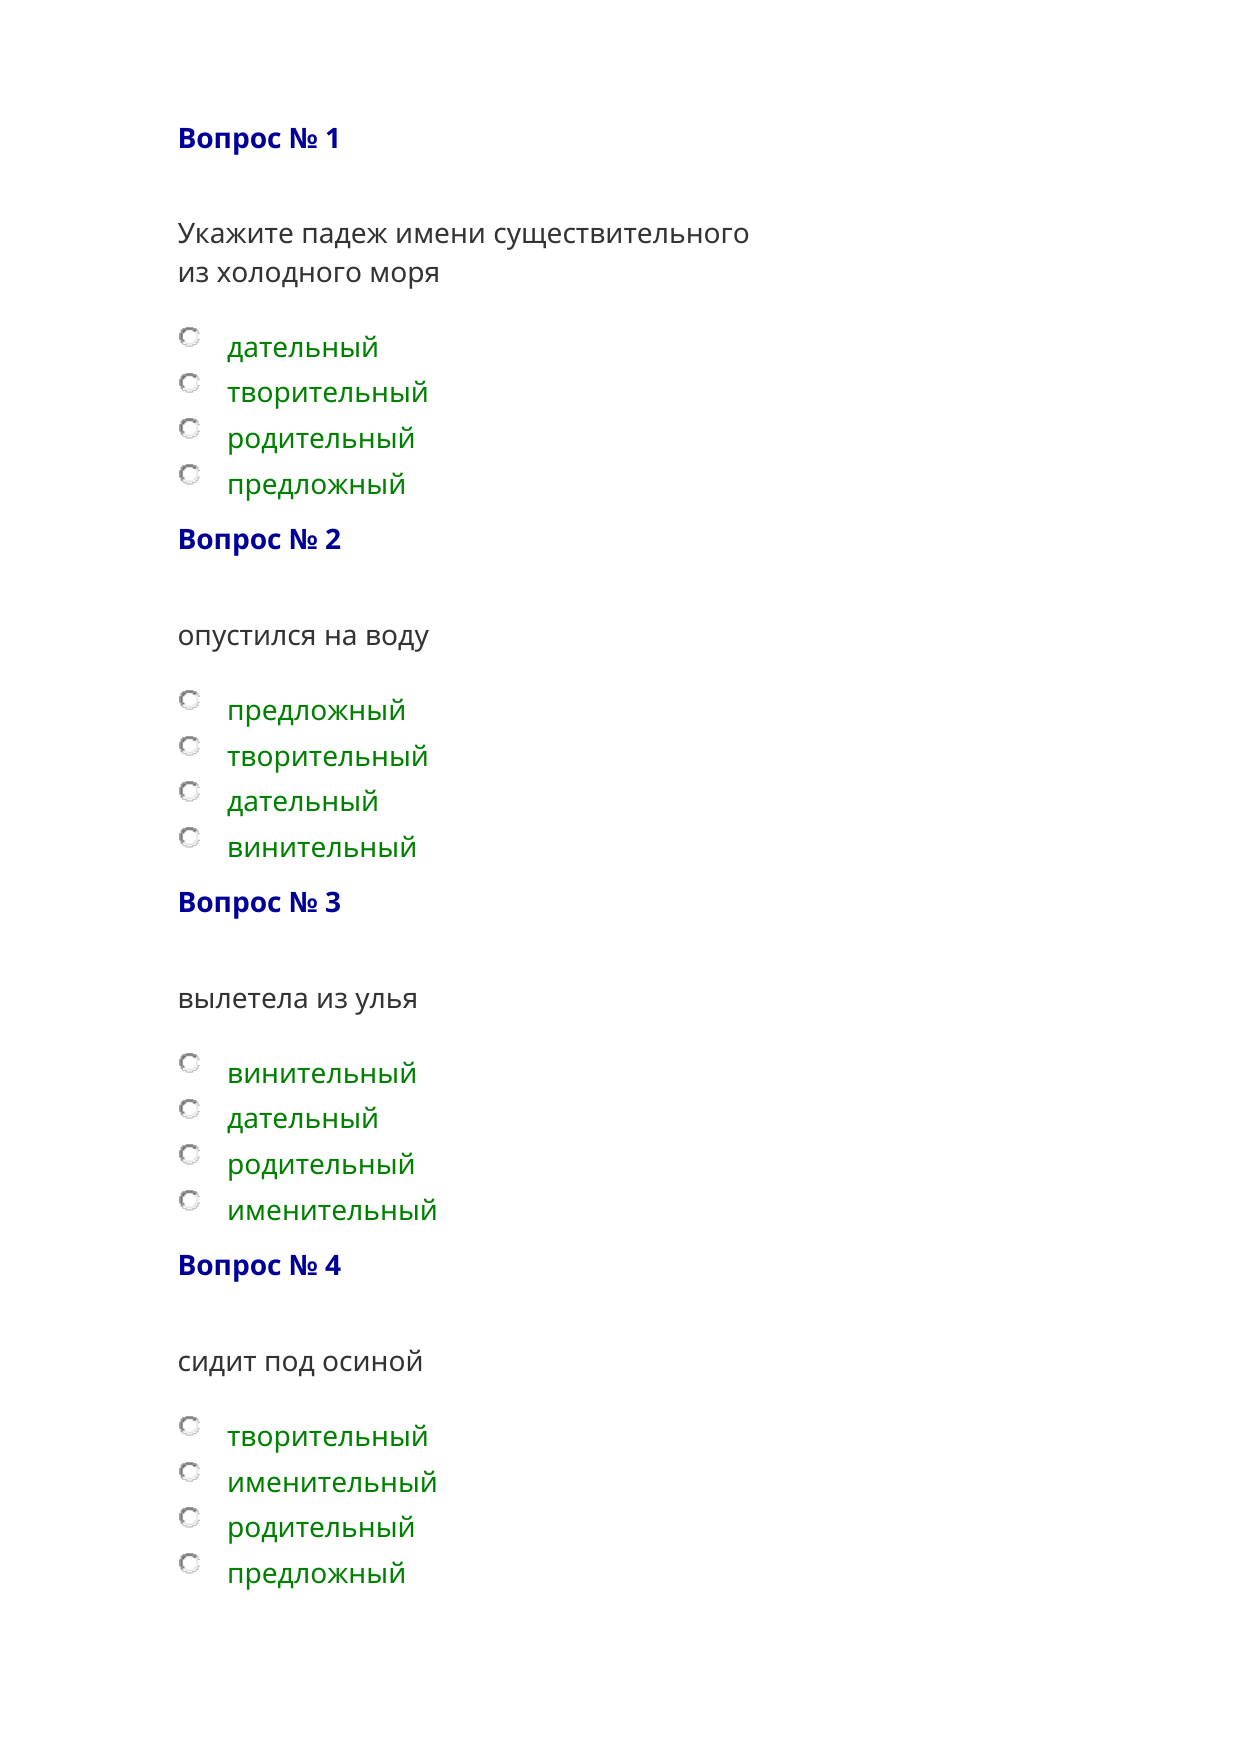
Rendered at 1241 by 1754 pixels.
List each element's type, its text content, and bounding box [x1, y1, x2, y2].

text вылетела из улья [177, 978, 1152, 1016]
text Вопрос № 2 [177, 519, 1152, 586]
text предложный творительный дательный винительный [177, 682, 1152, 866]
text дательный творительный родительный предложный [177, 319, 1152, 503]
text творительный именительный родительный предложный [177, 1408, 1152, 1592]
text Вопрос № 3 [177, 882, 1152, 949]
text сидит под осиной [177, 1341, 1152, 1379]
text Вопрос № 1 [177, 118, 1152, 184]
text винительный дательный родительный именительный [177, 1046, 1152, 1229]
text Укажите падеж имени существительного из холодного моря [177, 214, 1152, 290]
text опустился на воду [177, 615, 1152, 653]
text Вопрос № 4 [177, 1246, 1152, 1312]
